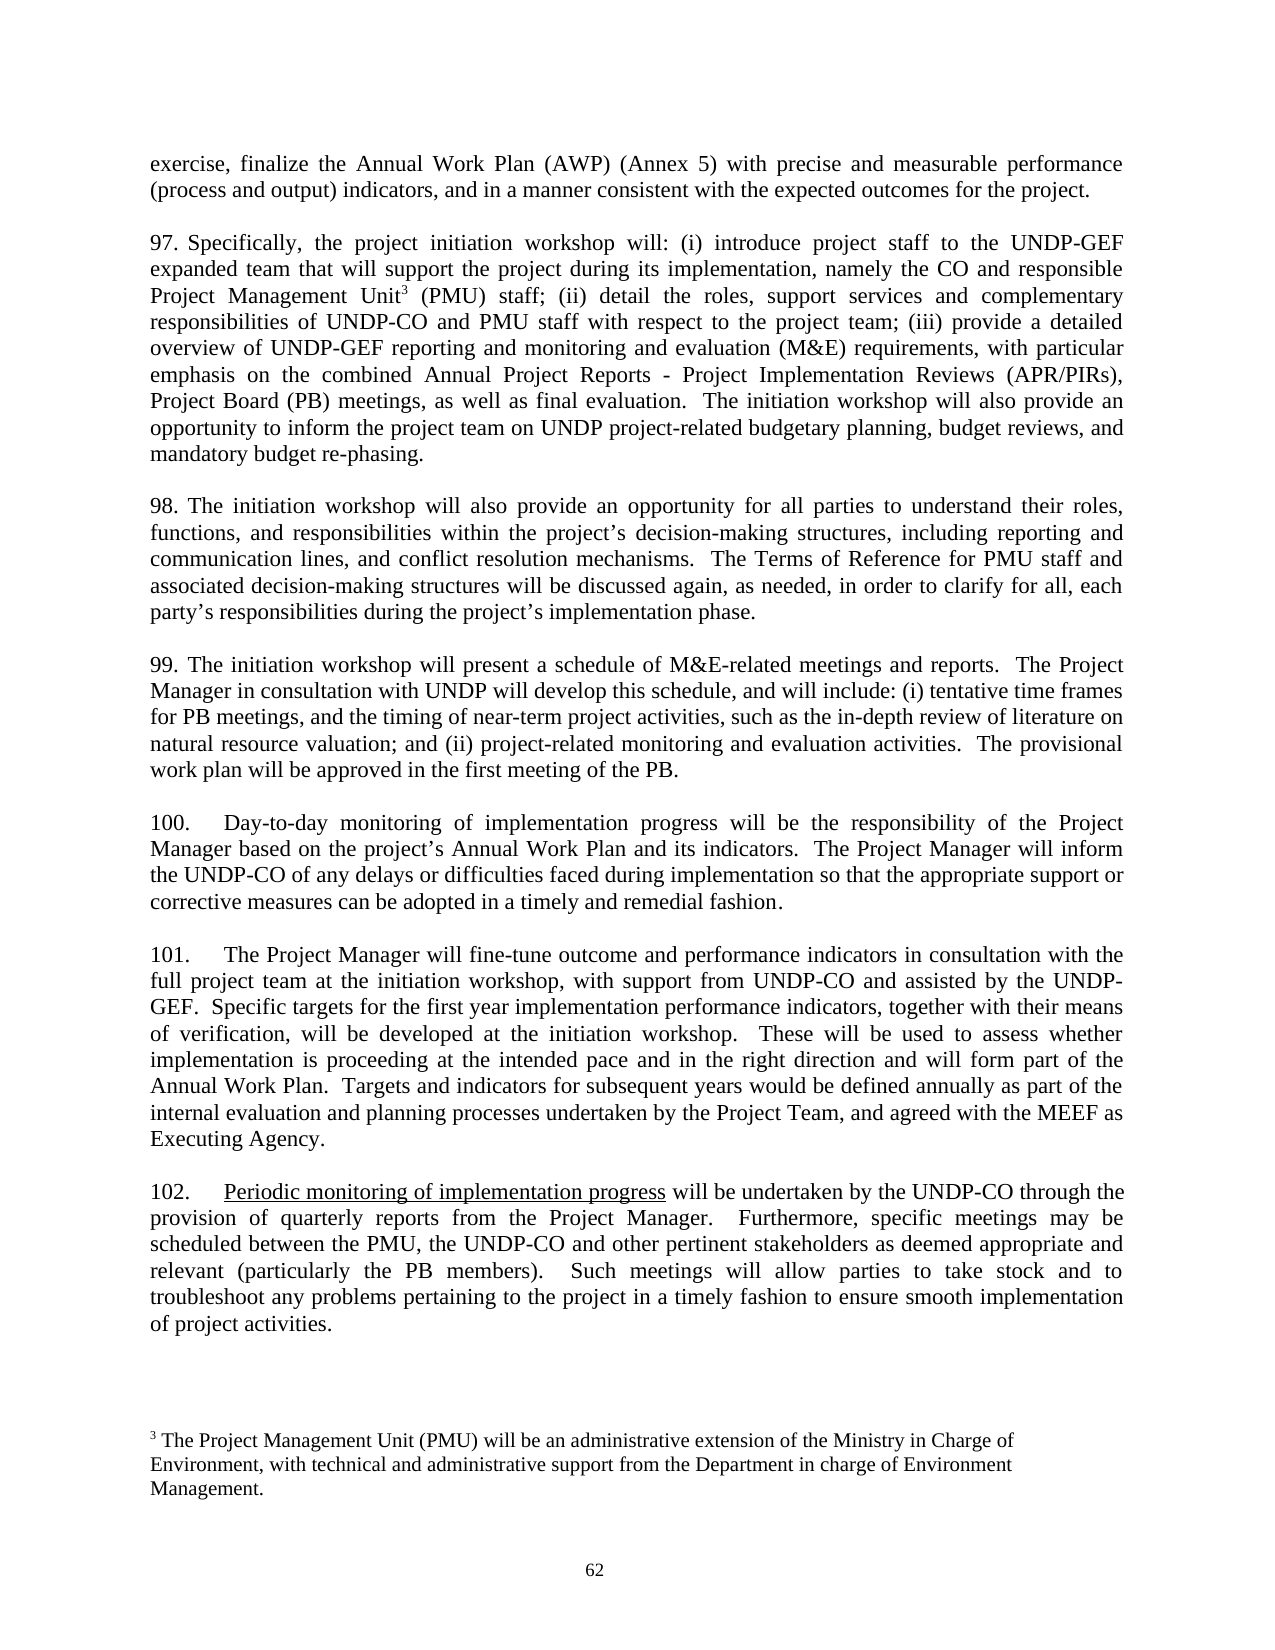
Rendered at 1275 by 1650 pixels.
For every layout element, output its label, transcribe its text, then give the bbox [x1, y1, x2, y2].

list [150, 150, 1125, 203]
list The initiation workshop will also provide an opportunity for all parties to understand their roles, functions, and responsibilities within the project’s decision-making structures, including reporting and communication lines, and conflict resolution mechanisms. The Terms of Reference for PMU staff and associated decision-making structures will be discussed again, as needed, in order to clarify for all, each party’s responsibilities during the project’s implementation phase. [150, 493, 1125, 624]
list The Project Manager will fine-tune outcome and performance indicators in consultation with the full project team at the initiation workshop, with support from UNDP-CO and assisted by the UNDP-GEF. Specific targets for the first year implementation performance indicators, together with their means of verification, will be developed at the initiation workshop. These will be used to assess whether implementation is proceeding at the intended pace and in the right direction and will form part of the Annual Work Plan. Targets and indicators for subsequent years would be defined annually as part of the internal evaluation and planning processes undertaken by the Project Team, and agreed with the MEEF as Executing Agency. [150, 941, 1125, 1151]
list Periodic monitoring of implementation progress will be undertaken by the UNDP-CO through the provision of quarterly reports from the Project Manager. Furthermore, specific meetings may be scheduled between the PMU, the UNDP-CO and other pertinent stakeholders as deemed appropriate and relevant (particularly the PB members). Such meetings will allow parties to take stock and to troubleshoot any problems pertaining to the project in a timely fashion to ensure smooth implementation of project activities. [150, 1178, 1125, 1336]
list Day-to-day monitoring of implementation progress will be the responsibility of the Project Manager based on the project’s Annual Work Plan and its indicators. The Project Manager will inform the UNDP-CO of any delays or difficulties faced during implementation so that the appropriate support or corrective measures can be adopted in a timely and remedial fashion. [150, 809, 1125, 914]
list The initiation workshop will present a schedule of M&E-related meetings and reports. The Project Manager in consultation with UNDP will develop this schedule, and will include: (i) tentative time frames for PB meetings, and the timing of near-term project activities, such as the in-depth review of literature on natural resource valuation; and (ii) project-related monitoring and evaluation activities. The provisional work plan will be approved in the first meeting of the PB. [150, 651, 1125, 782]
list Specifically, the project initiation workshop will: (i) introduce project staff to the UNDP-GEF expanded team that will support the project during its implementation, namely the CO and responsible Project Management Unit (PMU) staff; (ii) detail the roles, support services and complementary responsibilities of UNDP-CO and PMU staff with respect to the project team; (iii) provide a detailed overview of UNDP-GEF reporting and monitoring and evaluation (M&E) requirements, with particular emphasis on the combined Annual Project Reports - Project Implementation Reviews (APR/PIRs), Project Board (PB) meetings, as well as final evaluation. The initiation workshop will also provide an opportunity to inform the project team on UNDP project-related budgetary planning, budget reviews, and mandatory budget re-phasing. [150, 229, 1125, 466]
